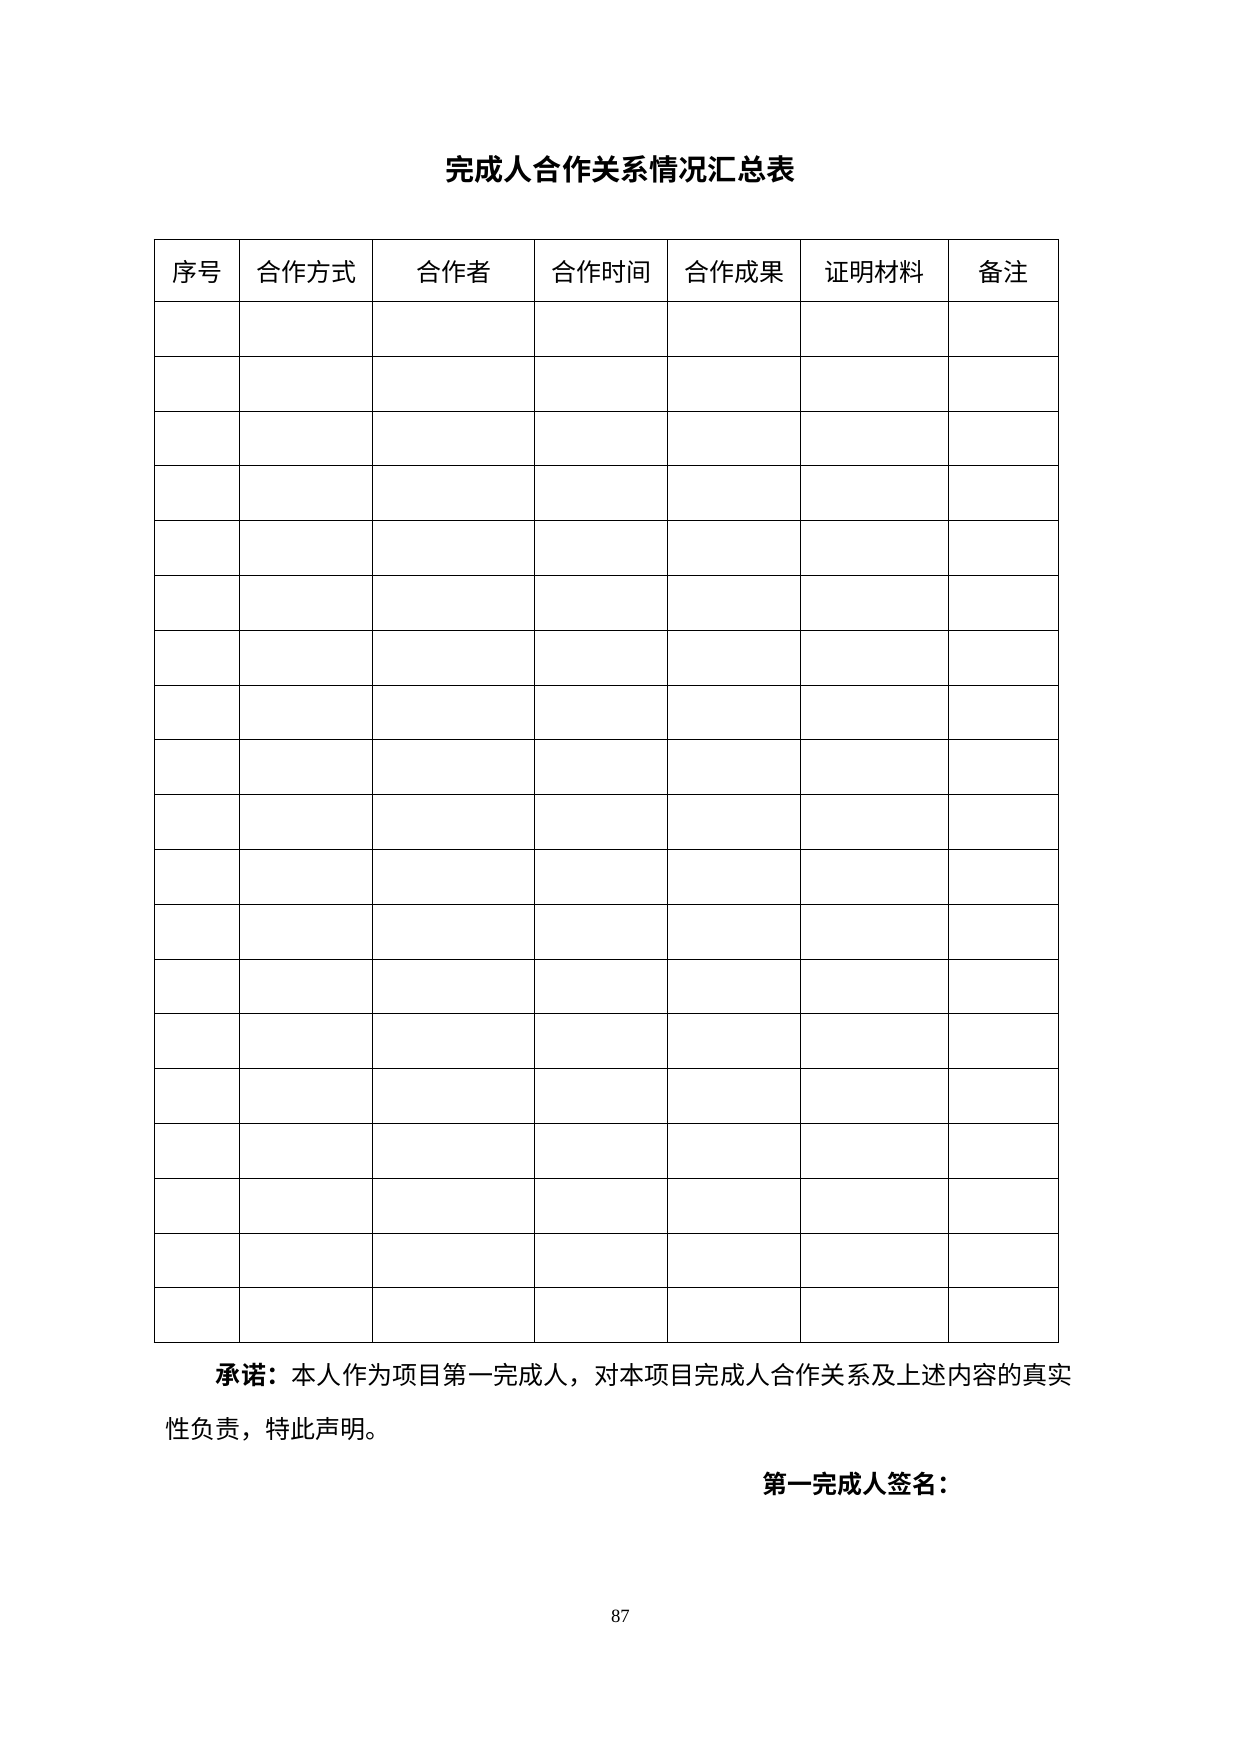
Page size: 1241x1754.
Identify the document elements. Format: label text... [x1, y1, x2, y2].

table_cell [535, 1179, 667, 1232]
table_cell [801, 576, 948, 630]
table_cell [668, 795, 800, 849]
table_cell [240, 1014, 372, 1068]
table_cell [535, 302, 667, 356]
table_cell [535, 576, 667, 630]
table_cell [949, 357, 1058, 411]
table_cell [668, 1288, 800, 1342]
table_cell [240, 302, 372, 356]
table_cell [240, 412, 372, 465]
table_cell [155, 357, 239, 411]
table_cell [240, 740, 372, 794]
table_cell [535, 686, 667, 739]
table_header 合作方式 [240, 240, 372, 301]
table_cell [949, 631, 1058, 684]
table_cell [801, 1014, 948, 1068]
table_header 合作成果 [668, 240, 800, 301]
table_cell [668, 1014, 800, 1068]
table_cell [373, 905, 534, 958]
table_cell [668, 466, 800, 520]
text 承诺：本人作为项目第一完成人，对本项目完成人合作关系及上述内容的真实性负责，特此声明。 [165, 1356, 1075, 1446]
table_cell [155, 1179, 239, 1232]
table_cell [801, 466, 948, 520]
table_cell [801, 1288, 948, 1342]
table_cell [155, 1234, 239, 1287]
text 第一完成人签名： [165, 1464, 962, 1501]
table_header 证明材料 [801, 240, 948, 301]
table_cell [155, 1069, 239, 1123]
table_cell [949, 521, 1058, 575]
table_cell [949, 686, 1058, 739]
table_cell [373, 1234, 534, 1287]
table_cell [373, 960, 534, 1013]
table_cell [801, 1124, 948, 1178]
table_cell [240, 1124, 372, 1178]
table_cell [535, 466, 667, 520]
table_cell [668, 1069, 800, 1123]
table_cell [801, 357, 948, 411]
table_cell [668, 686, 800, 739]
table_cell [240, 521, 372, 575]
table_cell [240, 466, 372, 520]
text 完成人合作关系情况汇总表 [165, 148, 1075, 188]
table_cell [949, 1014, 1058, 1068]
table_cell [668, 357, 800, 411]
table_header 合作者 [373, 240, 534, 301]
table_cell [240, 850, 372, 904]
table_cell [535, 357, 667, 411]
table_cell [949, 795, 1058, 849]
table_cell [155, 521, 239, 575]
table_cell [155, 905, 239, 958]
table_cell [949, 466, 1058, 520]
table_cell [240, 795, 372, 849]
table_cell [155, 686, 239, 739]
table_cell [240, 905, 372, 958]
table_cell [801, 412, 948, 465]
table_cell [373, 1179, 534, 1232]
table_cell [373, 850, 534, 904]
table_cell [155, 631, 239, 684]
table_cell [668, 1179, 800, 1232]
table_cell [949, 302, 1058, 356]
table_cell [801, 521, 948, 575]
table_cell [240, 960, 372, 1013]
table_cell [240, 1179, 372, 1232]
table_cell [949, 576, 1058, 630]
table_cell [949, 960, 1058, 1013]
table_cell [155, 850, 239, 904]
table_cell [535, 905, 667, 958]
table_cell [535, 795, 667, 849]
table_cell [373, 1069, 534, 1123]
table_cell [668, 576, 800, 630]
table_cell [155, 412, 239, 465]
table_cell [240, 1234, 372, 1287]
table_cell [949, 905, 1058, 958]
table_cell [535, 740, 667, 794]
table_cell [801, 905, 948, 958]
table_cell [240, 576, 372, 630]
table_cell [801, 795, 948, 849]
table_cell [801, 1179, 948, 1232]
table_cell [373, 740, 534, 794]
table_header 备注 [949, 240, 1058, 301]
table_cell [373, 412, 534, 465]
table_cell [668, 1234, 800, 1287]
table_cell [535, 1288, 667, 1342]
table_cell [155, 466, 239, 520]
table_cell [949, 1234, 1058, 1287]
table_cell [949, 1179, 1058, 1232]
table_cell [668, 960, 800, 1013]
table_cell [373, 576, 534, 630]
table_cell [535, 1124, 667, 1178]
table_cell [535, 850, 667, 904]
table_cell [801, 302, 948, 356]
table_cell [240, 631, 372, 684]
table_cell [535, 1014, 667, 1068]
table_cell [801, 631, 948, 684]
table_cell [373, 302, 534, 356]
table_cell [240, 357, 372, 411]
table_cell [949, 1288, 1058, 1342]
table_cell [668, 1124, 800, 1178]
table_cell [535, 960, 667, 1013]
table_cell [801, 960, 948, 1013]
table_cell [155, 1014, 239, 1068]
table_cell [373, 631, 534, 684]
table_cell [949, 740, 1058, 794]
table_cell [668, 740, 800, 794]
table_cell [155, 576, 239, 630]
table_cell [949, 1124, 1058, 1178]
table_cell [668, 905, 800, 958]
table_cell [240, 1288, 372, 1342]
table_cell [155, 302, 239, 356]
table_cell [668, 631, 800, 684]
table_cell [535, 631, 667, 684]
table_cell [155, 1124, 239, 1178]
table_cell [240, 686, 372, 739]
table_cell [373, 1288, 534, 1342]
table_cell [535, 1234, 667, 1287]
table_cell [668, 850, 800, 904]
table_cell [668, 302, 800, 356]
table_cell [801, 686, 948, 739]
table_cell [373, 521, 534, 575]
table_header 序号 [155, 240, 239, 301]
table_cell [373, 357, 534, 411]
table_cell [949, 412, 1058, 465]
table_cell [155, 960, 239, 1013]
table_cell [535, 412, 667, 465]
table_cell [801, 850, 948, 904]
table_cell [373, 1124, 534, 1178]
table_cell [373, 795, 534, 849]
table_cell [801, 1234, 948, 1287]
table_cell [535, 521, 667, 575]
table_cell [801, 740, 948, 794]
table_cell [668, 521, 800, 575]
table_cell [373, 686, 534, 739]
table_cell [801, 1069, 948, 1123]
table_cell [155, 740, 239, 794]
table_header 合作时间 [535, 240, 667, 301]
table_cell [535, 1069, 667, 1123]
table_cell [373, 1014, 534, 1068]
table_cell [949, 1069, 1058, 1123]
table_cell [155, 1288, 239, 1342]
table_cell [373, 466, 534, 520]
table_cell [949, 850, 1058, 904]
table_cell [668, 412, 800, 465]
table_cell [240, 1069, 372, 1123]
table_cell [155, 795, 239, 849]
